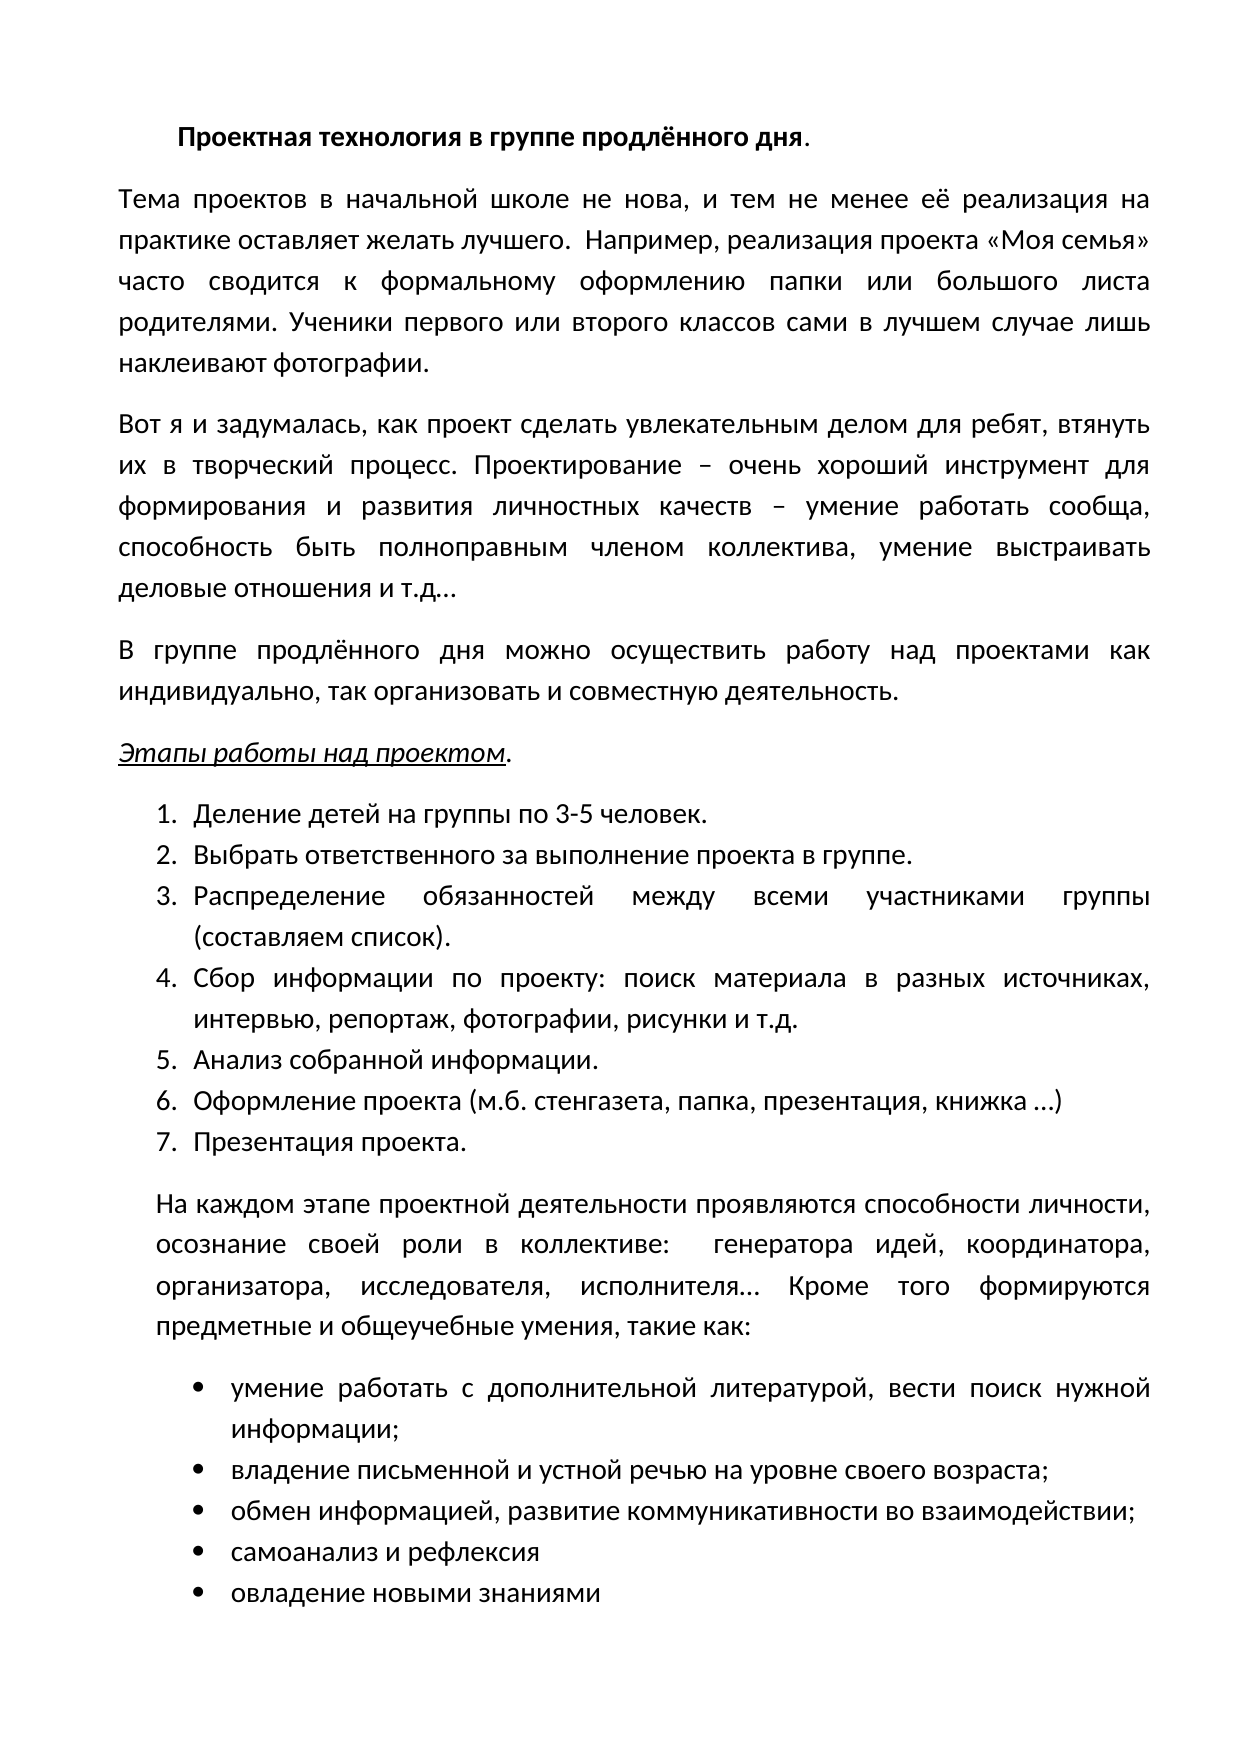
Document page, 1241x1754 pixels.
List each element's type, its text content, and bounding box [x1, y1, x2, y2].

list Презентация проекта. [156, 1123, 1152, 1158]
list Распределение обязанностей между всеми участниками группы (составляем список). [156, 877, 1152, 954]
list Сбор информации по проекту: поиск материала в разных источниках, интервью, репортаж, фотографии, рисунки и т.д. [156, 959, 1152, 1036]
text Вот я и задумалась, как проект сделать увлекательным делом для ребят, втянуть их в творческий процесс. Проектирование – очень хороший инструмент для формирования и развития личностных качеств – умение работать сообща, способность быть полноправным членом коллектива, умение выстраивать деловые отношения и т.д… [118, 405, 1152, 605]
list Анализ собранной информации. [156, 1041, 1152, 1077]
list Деление детей на группы по 3-5 человек. [156, 795, 1152, 831]
text Этапы работы над проектом. [118, 734, 1152, 769]
list владение письменной и устной речью на уровне своего возраста; [193, 1451, 1152, 1487]
list обмен информацией, развитие коммуникативности во взаимодействии; [193, 1492, 1152, 1528]
list самоанализ и рефлексия [193, 1533, 1152, 1569]
text В группе продлённого дня можно осуществить работу над проектами как индивидуально, так организовать и совместную деятельность. [118, 631, 1152, 707]
text Проектная технология в группе продлённого дня. [177, 118, 1152, 154]
list Оформление проекта (м.б. стенгазета, папка, презентация, книжка …) [156, 1082, 1152, 1118]
text На каждом этапе проектной деятельности проявляются способности личности, осознание своей роли в коллективе: генератора идей, координатора, организатора, исследователя, исполнителя… Кроме того формируются предметные и общеучебные умения, такие как: [156, 1185, 1152, 1343]
text Тема проектов в начальной школе не нова, и тем не менее её реализация на практике оставляет желать лучшего. Например, реализация проекта «Моя семья» часто сводится к формальному оформлению папки или большого листа родителями. Ученики первого или второго классов сами в лучшем случае лишь наклеивают фотографии. [118, 180, 1152, 379]
list Выбрать ответственного за выполнение проекта в группе. [156, 836, 1152, 872]
list умение работать с дополнительной литературой, вести поиск нужной информации; [193, 1369, 1152, 1446]
list овладение новыми знаниями [193, 1574, 1152, 1609]
